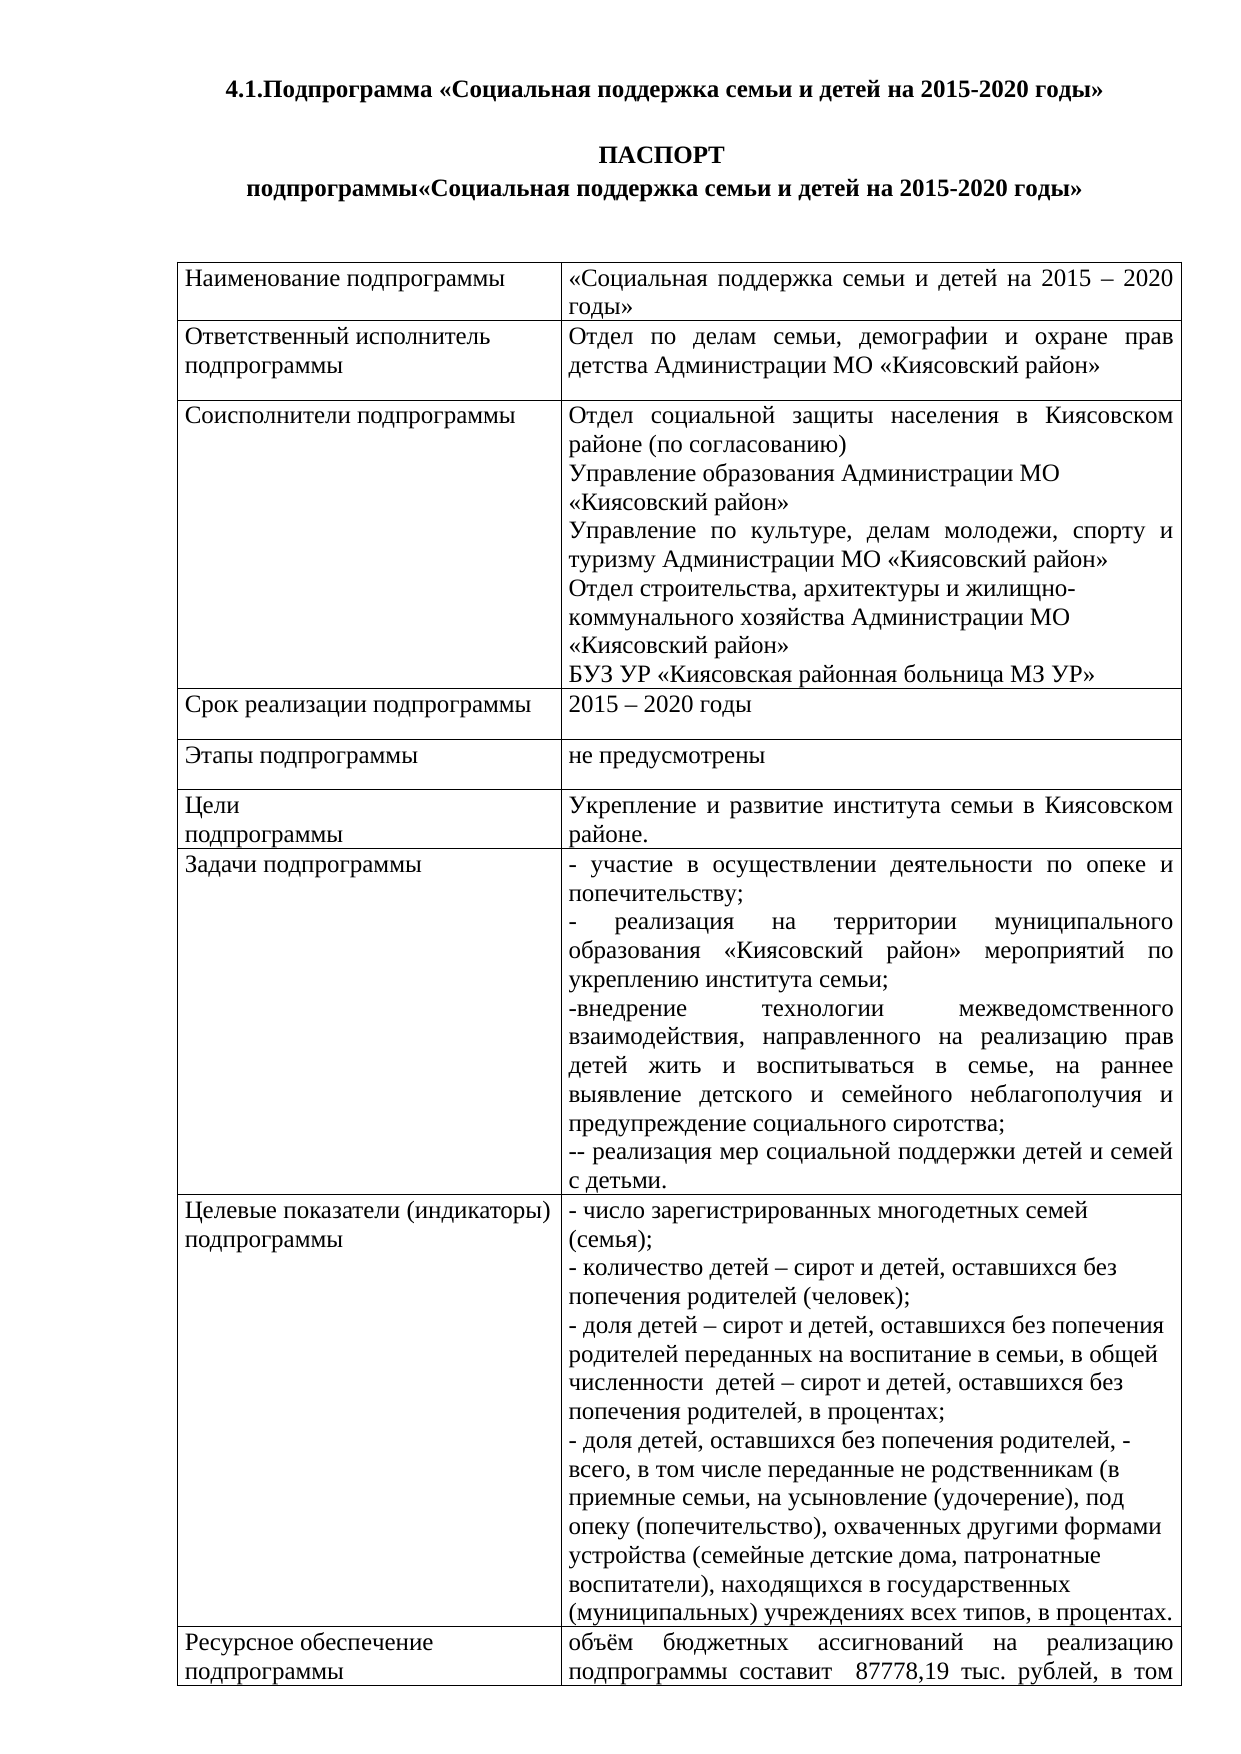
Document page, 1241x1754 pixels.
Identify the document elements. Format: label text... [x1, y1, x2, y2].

table_cell Соисполнители подпрограммы [178, 401, 561, 688]
table_cell Ответственный исполнитель подпрограммы [178, 321, 561, 399]
table_cell Отдел по делам семьи, демографии и охране прав детства Администрации МО «Киясовский район» [562, 321, 1181, 399]
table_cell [178, 1627, 561, 1685]
text ПАСПОРТ [177, 140, 1146, 169]
text 4.1.Подпрограмма «Социальная поддержка семьи и детей на 2015-2020 годы» [177, 74, 1152, 103]
table_cell Задачи подпрограммы [178, 849, 561, 1194]
table_cell Цели подпрограммы [178, 790, 561, 848]
table_cell 2015 – 2020 годы [562, 689, 1181, 739]
text подпрограммы«Социальная поддержка семьи и детей на 2015-2020 годы» [177, 173, 1152, 202]
table_cell - число зарегистрированных многодетных семей (семья); - количество детей – сирот и детей, оставшихся без попечения родителей (человек); - доля детей – сирот и детей, оставшихся без попечения родителей переданных на воспитание в семьи, в общей численности детей – сирот и детей, оставшихся без попечения родителей, в процентах; - доля детей, оставшихся без попечения родителей, - всего, в том числе переданные не родственникам (в приемные семьи, на усыновление (удочерение), под опеку (попечительство), охваченных другими формами устройства (семейные детские дома, патронатные воспитатели), находящихся в государственных (муниципальных) учреждениях всех типов, в процентах. [562, 1195, 1181, 1626]
table_cell Отдел социальной защиты населения в Киясовском районе (по согласованию) Управление образования Администрации МО «Киясовский район» Управление по культуре, делам молодежи, спорту и туризму Администрации МО «Киясовский район» Отдел строительства, архитектуры и жилищно-коммунального хозяйства Администрации МО «Киясовский район» БУЗ УР «Киясовская районная больница МЗ УР» [562, 401, 1181, 688]
table_cell Срок реализации подпрограммы [178, 689, 561, 739]
table_header «Социальная поддержка семьи и детей на 2015 – 2020 годы» [562, 263, 1181, 320]
table_cell Укрепление и развитие института семьи в Киясовском районе. [562, 790, 1181, 848]
table_cell Этапы подпрограммы [178, 740, 561, 789]
table_cell не предусмотрены [562, 740, 1181, 789]
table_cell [562, 1627, 1181, 1685]
table_cell - участие в осуществлении деятельности по опеке и попечительству; - реализация на территории муниципального образования «Киясовский район» мероприятий по укреплению института семьи; -внедрение технологии межведомственного взаимодействия, направленного на реализацию прав детей жить и воспитываться в семье, на раннее выявление детского и семейного неблагополучия и предупреждение социального сиротства; -- реализация мер социальной поддержки детей и семей с детьми. [562, 849, 1181, 1194]
table_cell Целевые показатели (индикаторы) подпрограммы [178, 1195, 561, 1626]
table_header Наименование подпрограммы [178, 263, 561, 320]
